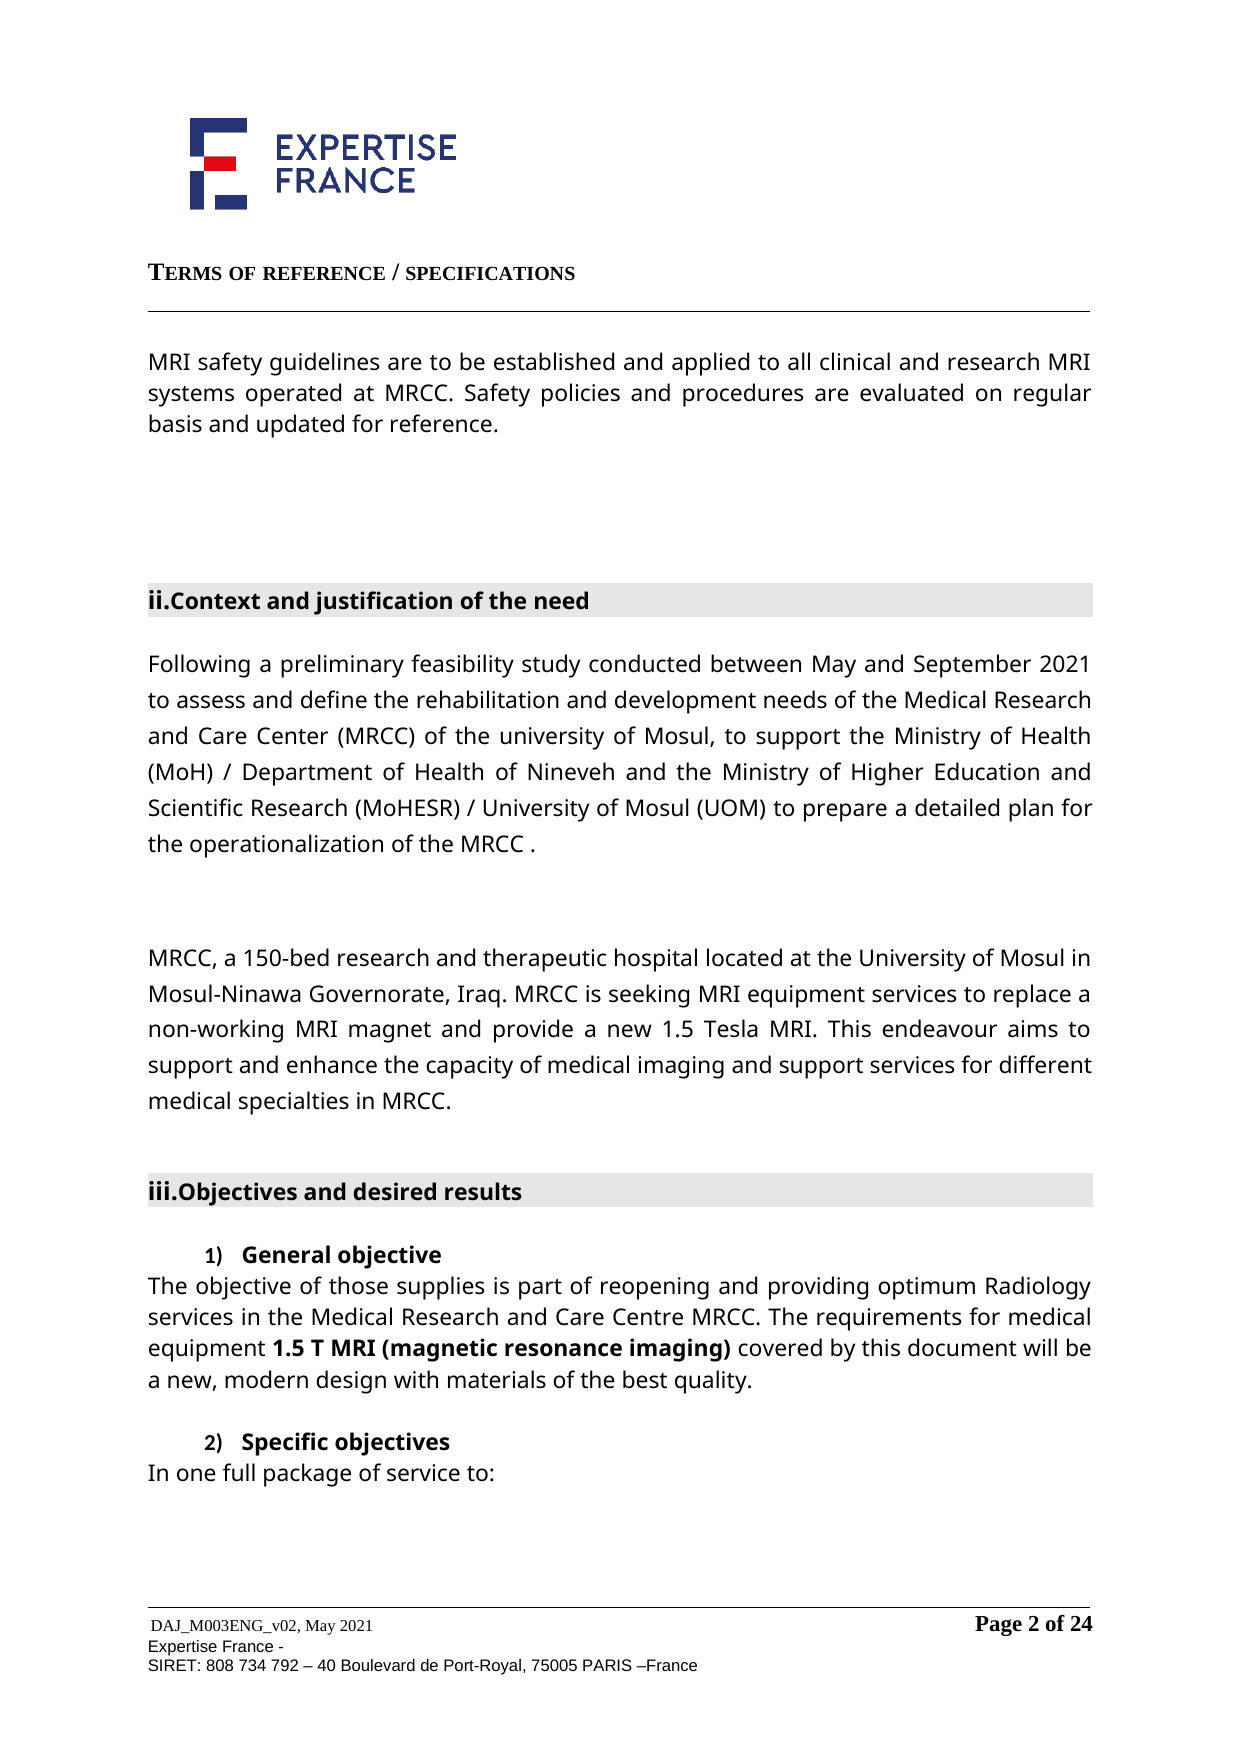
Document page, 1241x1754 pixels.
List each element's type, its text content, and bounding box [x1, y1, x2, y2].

text In one full package of service to: [148, 1457, 1093, 1489]
list Specific objectives [204, 1426, 1093, 1457]
list Objectives and desired results [148, 1173, 1093, 1207]
list MRCC, a 150-bed research and therapeutic hospital located at the University of Mosul in Mosul-Ninawa Governorate, Iraq. MRCC is seeking MRI equipment services to replace a non-working MRI magnet and provide a new 1.5 Tesla MRI. This endeavour aims to support and enhance the capacity of medical imaging and support services for different medical specialties in MRCC. [148, 942, 1093, 1117]
text MRI safety guidelines are to be established and applied to all clinical and research MRI systems operated at MRCC. Safety policies and procedures are evaluated on regular basis and updated for reference. [148, 346, 1093, 439]
text The objective of those supplies is part of reopening and providing optimum Radiology services in the Medical Research and Care Centre MRCC. The requirements for medical equipment 1.5 T MRI (magnetic resonance imaging) covered by this document will be a new, modern design with materials of the best quality. [148, 1270, 1093, 1395]
list Following a preliminary feasibility study conducted between May and September 2021 to assess and define the rehabilitation and development needs of the Medical Research and Care Center (MRCC) of the university of Mosul, to support the Ministry of Health (MoH) / Department of Health of Nineveh and the Ministry of Higher Education and Scientific Research (MoHESR) / University of Mosul (UOM) to prepare a detailed plan for the operationalization of the MRCC . [148, 648, 1093, 859]
picture [147, 73, 497, 257]
list Context and justification of the need [148, 583, 1093, 617]
list General objective [204, 1239, 1093, 1270]
